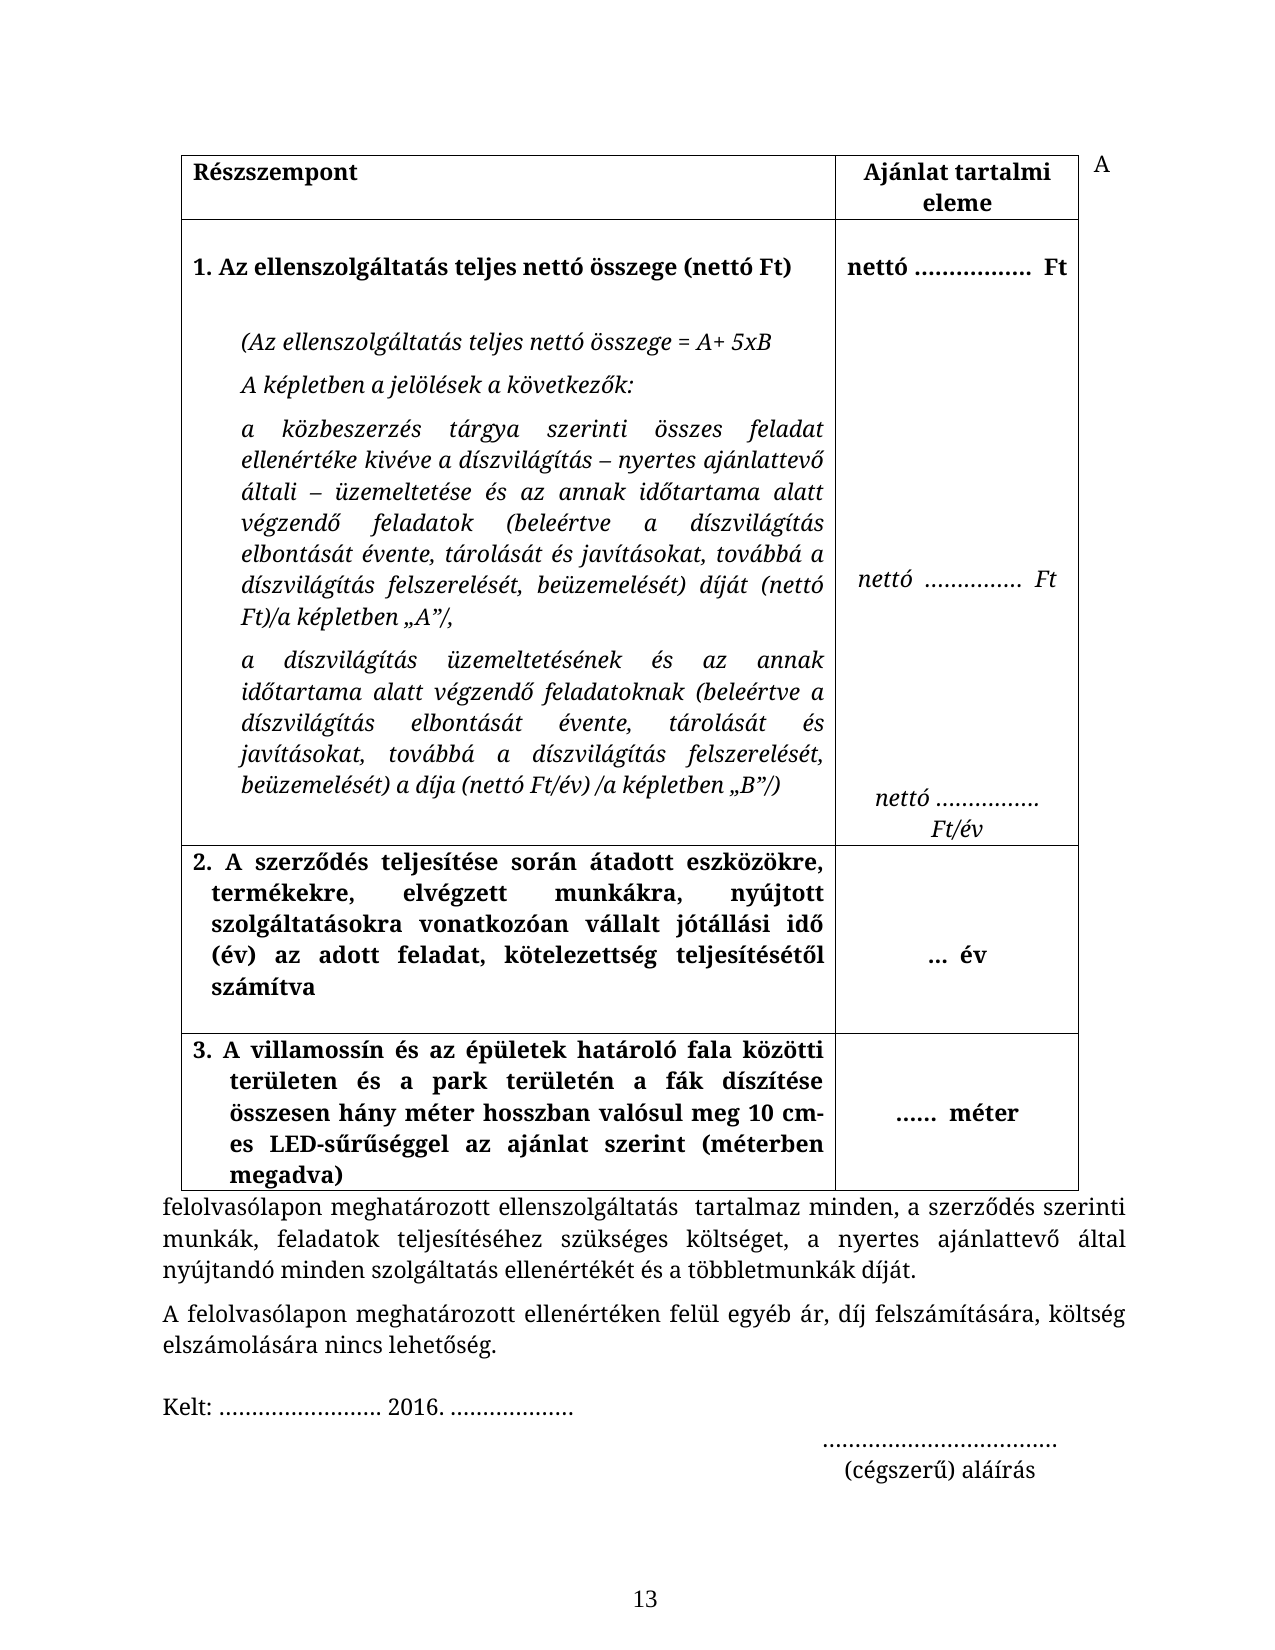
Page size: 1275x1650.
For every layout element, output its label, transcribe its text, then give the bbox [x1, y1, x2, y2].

text (cégszerű) aláírás [679, 1454, 1127, 1485]
text ……………………………… [752, 1423, 1127, 1454]
text A felolvasólapon meghatározott ellenszolgáltatás tartalmaz minden, a szerződés szerinti munkák, feladatok teljesítéséhez szükséges költséget, a nyertes ajánlattevő által nyújtandó minden szolgáltatás ellenértékét és a többletmunkák díját. [162, 148, 1127, 1285]
table_header Ajánlat tartalmi eleme [836, 156, 1078, 218]
text A felolvasólapon meghatározott ellenértéken felül egyéb ár, díj felszámítására, költség elszámolására nincs lehetőség. [162, 1298, 1127, 1360]
table_cell 3. A villamossín és az épületek határoló fala közötti területen és a park területén a fák díszítése összesen hány méter hosszban valósul meg 10 cm-es LED-sűrűséggel az ajánlat szerint (méterben megadva) [182, 1034, 835, 1190]
table_header Részszempont [182, 156, 835, 218]
text Kelt: ……………………. 2016. .……………… [162, 1391, 1127, 1423]
table_cell nettó …………….. Ft nettó …………… Ft nettó ……………. Ft/év [836, 220, 1078, 844]
table_cell …… méter [836, 1034, 1078, 1190]
table_cell 2. A szerződés teljesítése során átadott eszközökre, termékekre, elvégzett munkákra, nyújtott szolgáltatásokra vonatkozóan vállalt jótállási idő (év) az adott feladat, kötelezettség teljesítésétől számítva [182, 846, 835, 1033]
table_cell 1. Az ellenszolgáltatás teljes nettó összege (nettó Ft) (Az ellenszolgáltatás teljes nettó összege = A+ 5xB A képletben a jelölések a következők: a közbeszerzés tárgya szerinti összes feladat ellenértéke kivéve a díszvilágítás – nyertes ajánlattevő általi – üzemeltetése és az annak időtartama alatt végzendő feladatok (beleértve a díszvilágítás elbontását évente, tárolását és javításokat, továbbá a díszvilágítás felszerelését, beüzemelését) díját (nettó Ft)/a képletben „A”/, a díszvilágítás üzemeltetésének és az annak időtartama alatt végzendő feladatoknak (beleértve a díszvilágítás elbontását évente, tárolását és javításokat, továbbá a díszvilágítás felszerelését, beüzemelését) a díja (nettó Ft/év) /a képletben „B”/) [182, 220, 835, 844]
table_cell ... év [836, 846, 1078, 1033]
